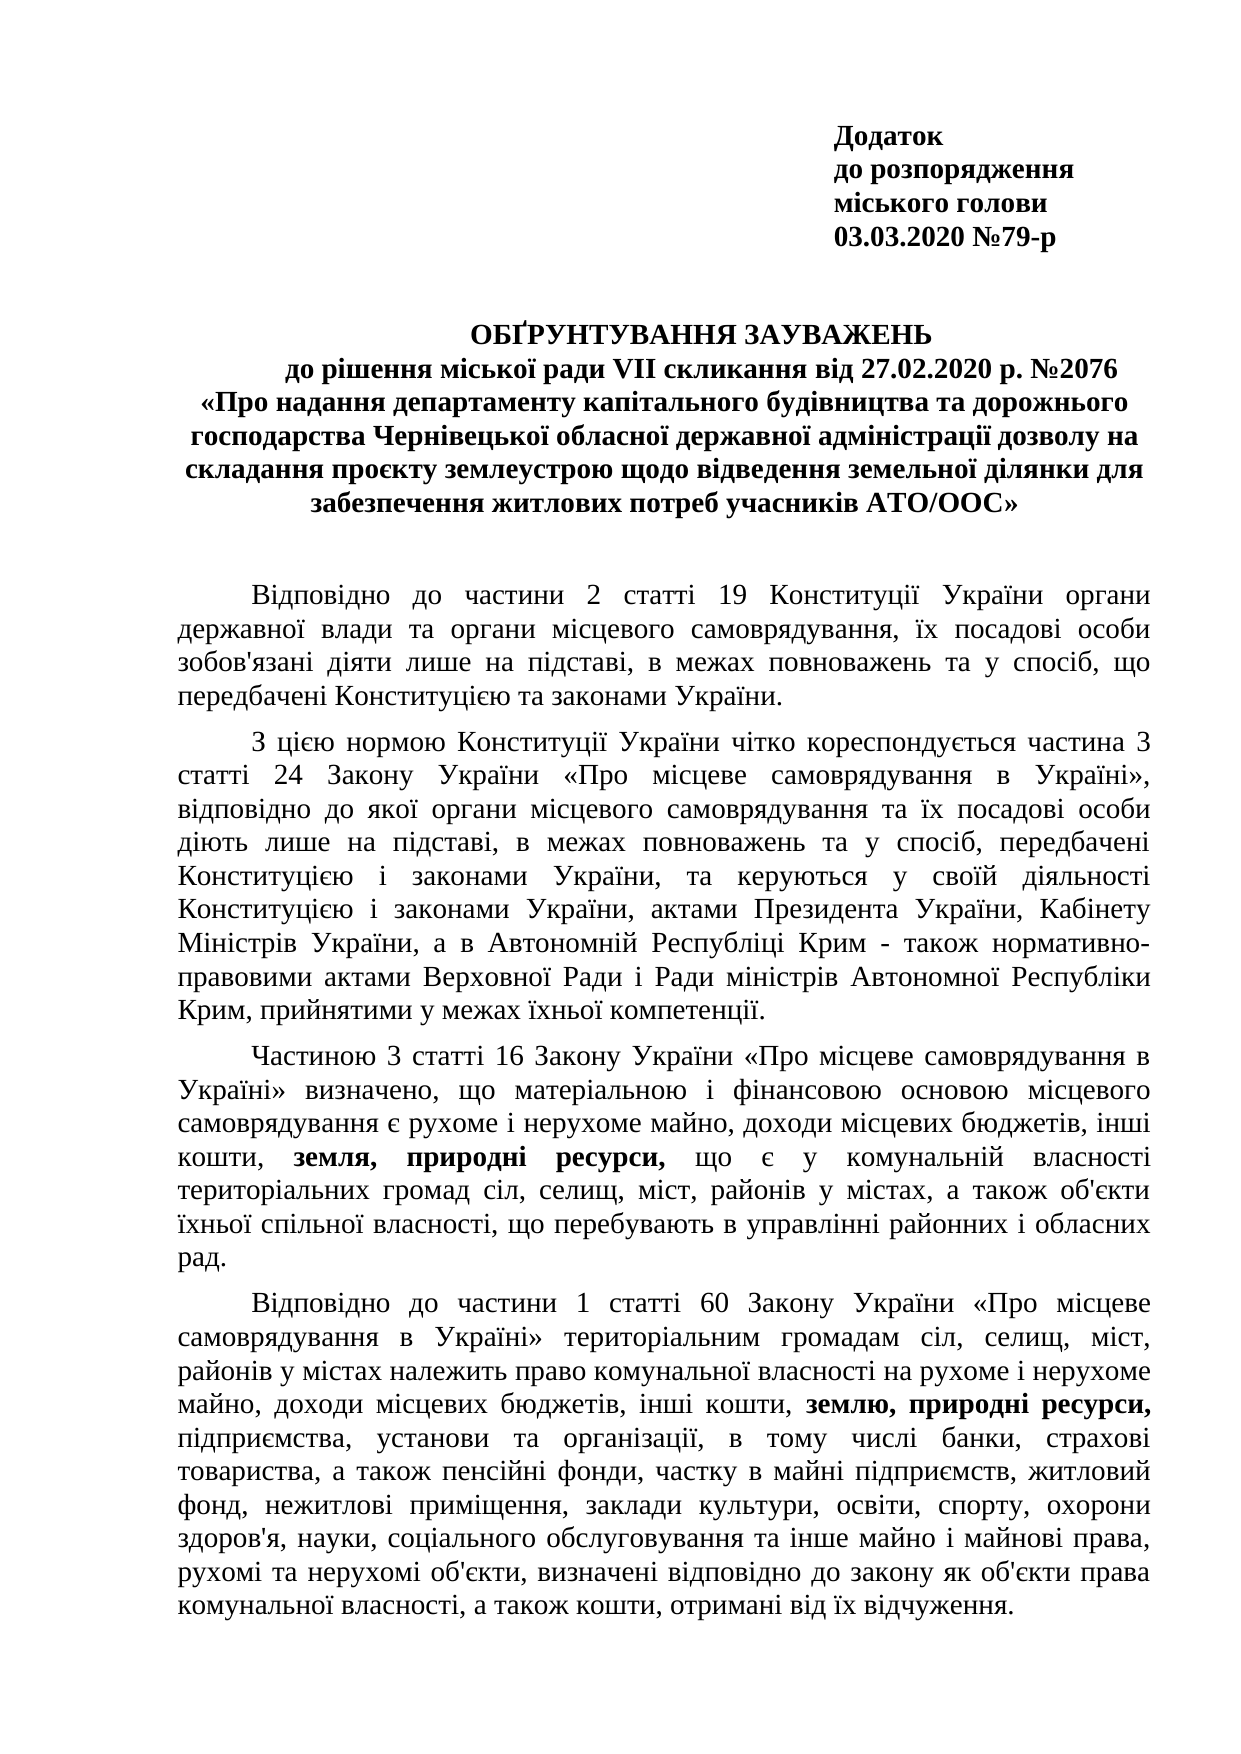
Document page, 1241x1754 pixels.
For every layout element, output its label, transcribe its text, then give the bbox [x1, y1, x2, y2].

text ОБҐРУНТУВАННЯ ЗАУВАЖЕНЬ [177, 317, 1152, 351]
text Відповідно до частини 1 статті 60 Закону України «Про місцеве самоврядування в Україні» територіальним громадам сіл, селищ, міст, районів у містах належить право комунальної власності на рухоме і нерухоме майно, доходи місцевих бюджетів, інші кошти, землю, природні ресурси, підприємства, установи та організації, в тому числі банки, страхові товариства, а також пенсійні фонди, частку в майні підприємств, житловий фонд, нежитлові приміщення, заклади культури, освіти, спорту, охорони здоров'я, науки, соціального обслуговування та інше майно і майнові права, рухомі та нерухомі об'єкти, визначені відповідно до закону як об'єкти права комунальної власності, а також кошти, отримані від їх відчуження. [177, 1286, 1152, 1621]
text міського голови [833, 185, 1152, 219]
text Відповідно до частини 2 статті 19 Конституції України органи державної влади та органи місцевого самоврядування, їх посадові особи зобов'язані діяти лише на підставі, в межах повноважень та у спосіб, що передбачені Конституцією та законами України. [177, 577, 1152, 711]
text до рішення міської ради VІI скликання від 27.02.2020 р. №2076 «Про надання департаменту капітального будівництва та дорожнього господарства Чернівецької обласної державної адміністрації дозволу на складання проєкту землеустрою щодо відведення земельної ділянки для забезпечення житлових потреб учасників АТО/ООС» [177, 351, 1152, 519]
text З цією нормою Конституції України чітко кореспондується частина 3 статті 24 Закону України «Про місцеве самоврядування в Україні», відповідно до якої органи місцевого самоврядування та їх посадові особи діють лише на підставі, в межах повноважень та у спосіб, передбачені Конституцією і законами України, та керуються у своїй діяльності Конституцією і законами України, актами Президента України, Кабінету Міністрів України, а в Автономній Республіці Крим - також нормативно-правовими актами Верховної Ради і Ради міністрів Автономної Республіки Крим, прийнятими у межах їхньої компетенції. [177, 724, 1152, 1026]
text Частиною 3 статті 16 Закону України «Про місцеве самоврядування в Україні» визначено, що матеріальною і фінансовою основою місцевого самоврядування є рухоме і нерухоме майно, доходи місцевих бюджетів, інші кошти, земля, природні ресурси, що є у комунальній власності територіальних громад сіл, селищ, міст, районів у містах, а також об'єкти їхньої спільної власності, що перебувають в управлінні районних і обласних рад. [177, 1038, 1152, 1273]
text Додаток [833, 118, 1152, 152]
text 03.03.2020 №79-р [833, 219, 1152, 252]
text до розпорядження [833, 152, 1152, 185]
